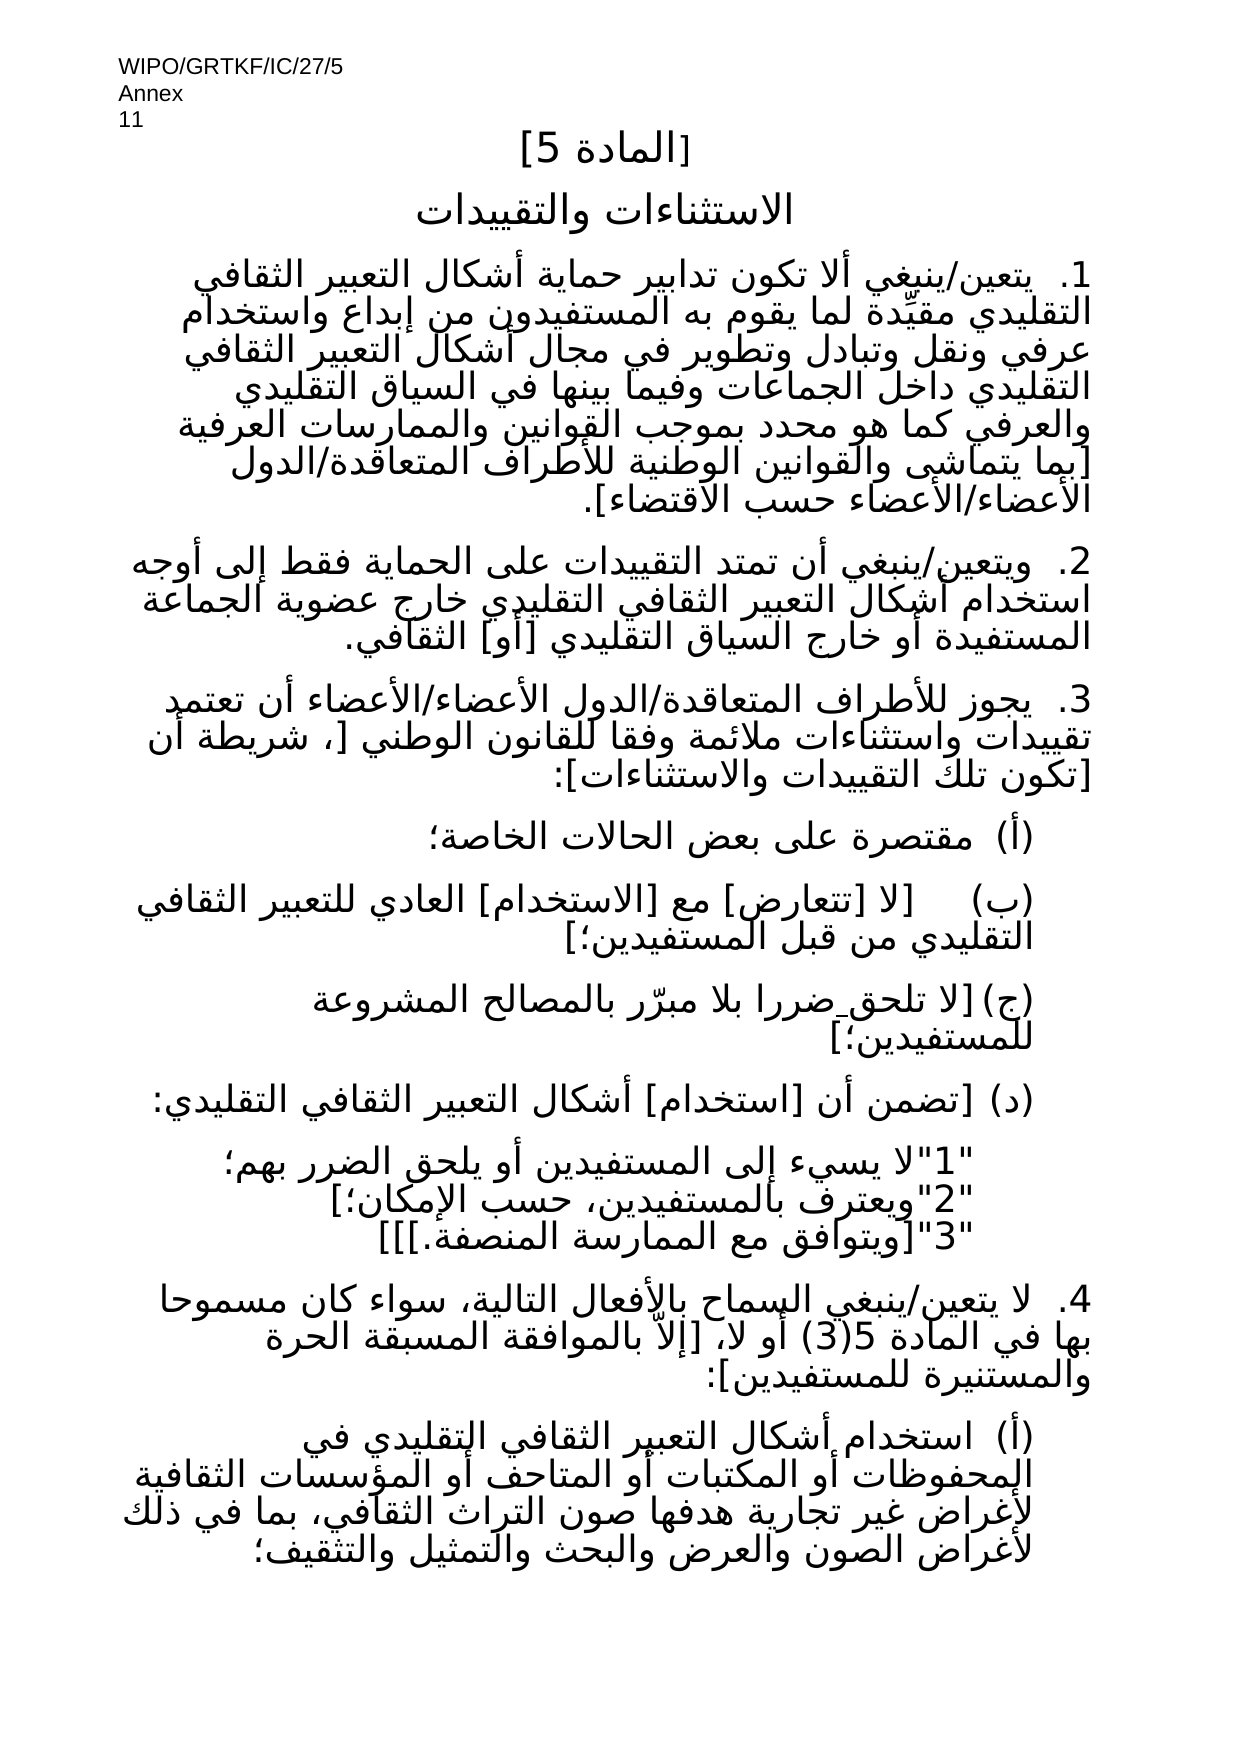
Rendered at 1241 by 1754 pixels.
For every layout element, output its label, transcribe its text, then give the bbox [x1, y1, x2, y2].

text 4. لا يتعين/ينبغي السماح بالأفعال التالية، سواء كان مسموحا بها في المادة 5(3) أو لا، [إلاّ بالموافقة المسبقة الحرة والمستنيرة للمستفيدين]: [118, 1282, 1092, 1395]
text (ج) [لا تلحق ضررا بلا مبرّر بالمصالح المشروعة للمستفيدين؛] [118, 982, 1035, 1057]
text (د) [تضمن أن [استخدام] أشكال التعبير الثقافي التقليدي: [118, 1082, 1035, 1120]
text 3. يجوز للأطراف المتعاقدة/الدول الأعضاء/الأعضاء أن تعتمد تقييدات واستثناءات ملائمة وفقا للقانون الوطني [، شريطة أن [تكون تلك التقييدات والاستثناءات]: [118, 682, 1092, 795]
text [المادة 5] [118, 132, 1092, 170]
text 1. يتعين/ينبغي ألا تكون تدابير حماية أشكال التعبير الثقافي التقليدي مقيِّدة لما يقوم به المستفيدون من إبداع واستخدام عرفي ونقل وتبادل وتطوير في مجال أشكال التعبير الثقافي التقليدي داخل الجماعات وفيما بينها في السياق التقليدي والعرفي كما هو محدد بموجب القوانين والممارسات العرفية [بما يتماشى والقوانين الوطنية للأطراف المتعاقدة/الدول الأعضاء/الأعضاء حسب الاقتضاء]. [118, 257, 1092, 520]
text "2" ويعترف بالمستفيدين، حسب الإمكان؛] [118, 1182, 974, 1220]
text "1" لا يسيء إلى المستفيدين أو يلحق الضرر بهم؛ [324, 1145, 464, 1182]
text (أ) استخدام أشكال التعبير الثقافي التقليدي في المحفوظات أو المكتبات أو المتاحف أو المؤسسات الثقافية لأغراض غير تجارية هدفها صون التراث الثقافي، بما في ذلك لأغراض الصون والعرض والبحث والتمثيل والتثقيف؛ [118, 1420, 1035, 1570]
text (ب) [لا [تتعارض] مع [الاستخدام] العادي للتعبير الثقافي التقليدي من قبل المستفيدين؛] [118, 882, 1035, 957]
text "3" [ويتوافق مع الممارسة المنصفة.]]] [118, 1220, 974, 1257]
text 2. ويتعين/ينبغي أن تمتد التقييدات على الحماية فقط إلى أوجه استخدام أشكال التعبير الثقافي التقليدي خارج عضوية الجماعة المستفيدة أو خارج السياق التقليدي [أو] الثقافي. [118, 545, 1092, 657]
text (أ) مقتصرة على بعض الحالات الخاصة؛ [118, 820, 1035, 857]
text "1" لا يسيء إلى المستفيدين أو يلحق الضرر بهم؛ [423, 1145, 974, 1182]
text "1" لا يسيء إلى المستفيدين أو يلحق الضرر بهم؛ [118, 1145, 375, 1182]
text الاستثناءات والتقييدات [118, 195, 1092, 232]
